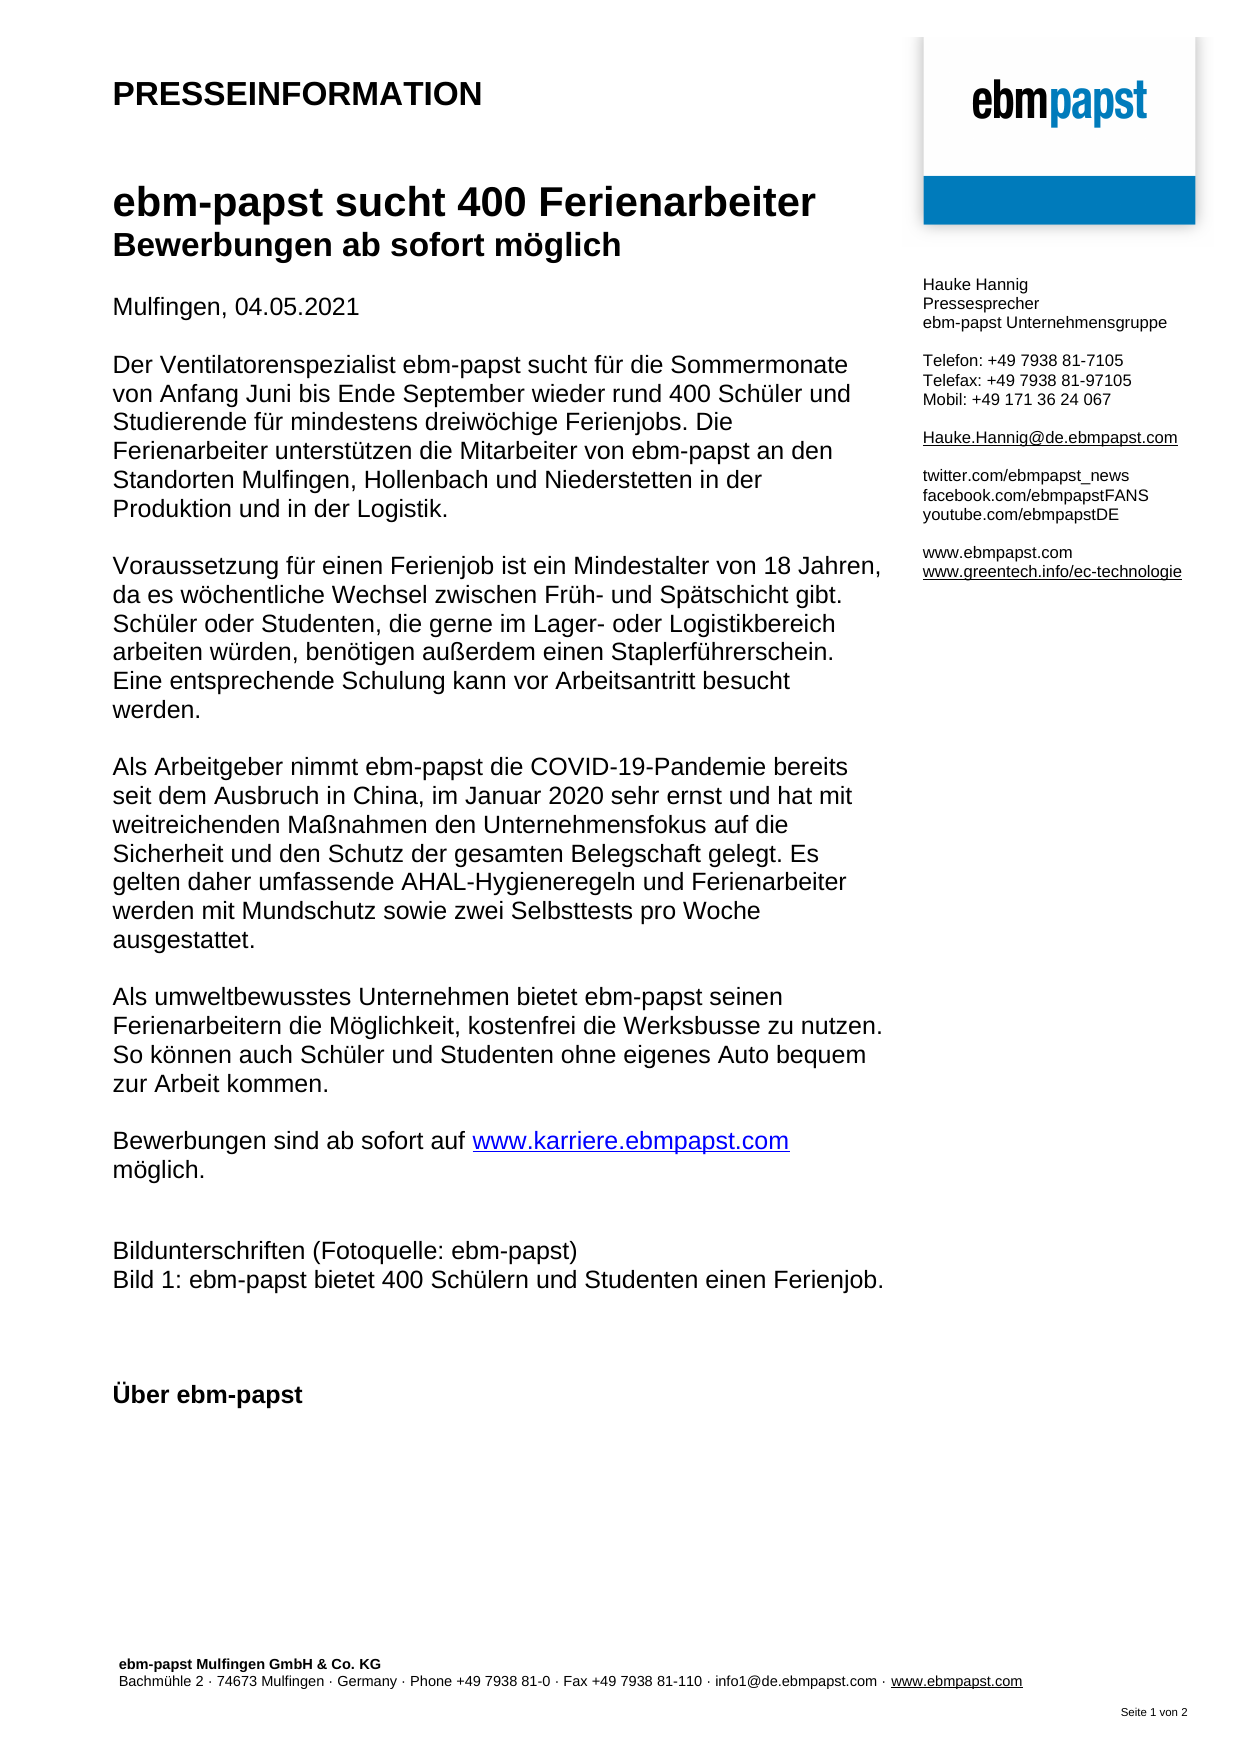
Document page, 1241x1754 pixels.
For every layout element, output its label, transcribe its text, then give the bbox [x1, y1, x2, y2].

text Bildunterschriften (Fotoquelle: ebm-papst) [112, 1236, 886, 1265]
text Bild 1: ebm-papst bietet 400 Schülern und Studenten einen Ferienjob. Über ebm-papst [112, 1265, 886, 1409]
text ebm-papst sucht 400 Ferienarbeiter Bewerbungen ab sofort möglich [112, 177, 886, 263]
text Als umweltbewusstes Unternehmen bietet ebm-papst seinen Ferienarbeitern die Möglichkeit, kostenfrei die Werksbusse zu nutzen. So können auch Schüler und Studenten ohne eigenes Auto bequem zur Arbeit kommen. Bewerbungen sind ab sofort auf www.karriere.ebmpapst.com möglich. [112, 982, 886, 1183]
text Voraussetzung für einen Ferienjob ist ein Mindestalter von 18 Jahren, da es wöchentliche Wechsel zwischen Früh- und Spätschicht gibt. Schüler oder Studenten, die gerne im Lager- oder Logistikbereich arbeiten würden, benötigen außerdem einen Staplerführerschein. Eine entsprechende Schulung kann vor Arbeitsantritt besucht werden. Als Arbeitgeber nimmt ebm-papst die COVID-19-Pandemie bereits seit dem Ausbruch in China, im Januar 2020 sehr ernst und hat mit weitreichenden Maßnahmen den Unternehmensfokus auf die Sicherheit und den Schutz der gesamten Belegschaft gelegt. Es gelten daher umfassende AHAL-Hygieneregeln und Ferienarbeiter werden mit Mundschutz sowie zwei Selbsttests pro Woche ausgestattet. [112, 551, 886, 953]
text Mulfingen, 04.05.2021 [112, 263, 886, 321]
text Der Ventilatorenspezialist ebm-papst sucht für die Sommermonate von Anfang Juni bis Ende September wieder rund 400 Schüler und Studierende für mindestens dreiwöchige Ferienjobs. Die Ferienarbeiter unterstützen die Mitarbeiter von ebm-papst an den Standorten Mulfingen, Hollenbach und Niederstetten in der Produktion und in der Logistik. [112, 321, 886, 522]
